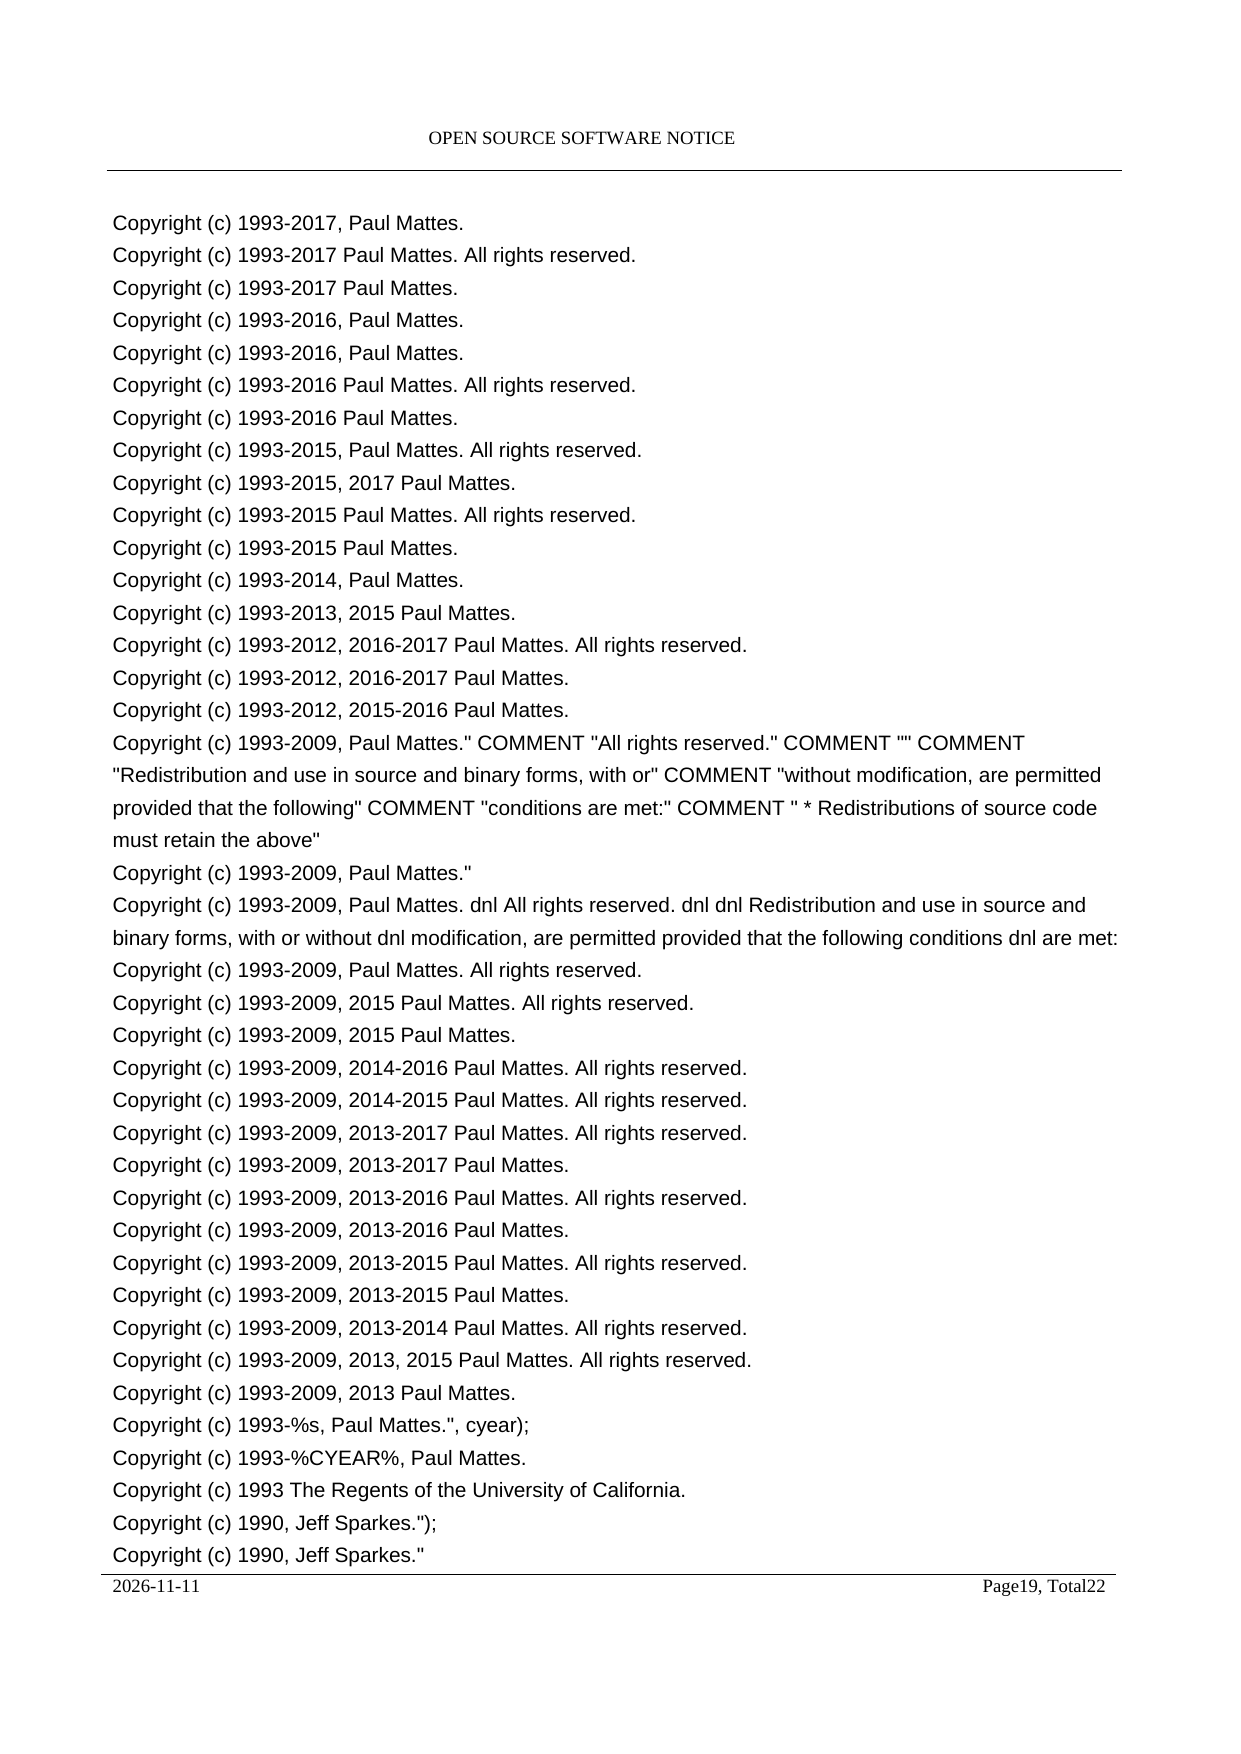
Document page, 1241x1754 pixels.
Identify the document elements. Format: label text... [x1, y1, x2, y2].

text Copyright (c) 1993-2015, 2017 Paul Mattes. [112, 466, 1128, 499]
text Copyright (c) 1993-2009, Paul Mattes." [112, 856, 1128, 889]
text Copyright (c) 1993-2009, 2015 Paul Mattes. [112, 1019, 1128, 1051]
text Copyright (c) 1993-2015 Paul Mattes. [112, 531, 1128, 564]
text Copyright (c) 1993-2012, 2015-2016 Paul Mattes. [112, 694, 1128, 726]
text Copyright (c) 1993-2015, Paul Mattes. All rights reserved. [112, 434, 1128, 466]
text Copyright (c) 1993-2009, 2013-2017 Paul Mattes. All rights reserved. [112, 1116, 1128, 1149]
text Copyright (c) 1993-2009, 2015 Paul Mattes. All rights reserved. [112, 986, 1128, 1019]
text Copyright (c) 1993-2013, 2015 Paul Mattes. [112, 596, 1128, 629]
text Copyright (c) 1993-2009, 2013-2016 Paul Mattes. All rights reserved. [112, 1181, 1128, 1214]
text Copyright (c) 1993-2009, 2013-2016 Paul Mattes. [112, 1214, 1128, 1246]
text Copyright (c) 1993-2017, Paul Mattes. [112, 206, 1128, 239]
text Copyright (c) 1993-%CYEAR%, Paul Mattes. [112, 1441, 1128, 1474]
text Copyright (c) 1993-2015 Paul Mattes. All rights reserved. [112, 499, 1128, 531]
text Copyright (c) 1990, Jeff Sparkes." [112, 1539, 1128, 1571]
text Copyright (c) 1993-2009, Paul Mattes. dnl All rights reserved. dnl dnl Redistribution and use in source and binary forms, with or without dnl modification, are permitted provided that the following conditions dnl are met: [112, 889, 1128, 954]
text Copyright (c) 1993-2012, 2016-2017 Paul Mattes. [112, 661, 1128, 694]
text Copyright (c) 1990, Jeff Sparkes."); [112, 1506, 1128, 1539]
text Copyright (c) 1993-2009, 2013, 2015 Paul Mattes. All rights reserved. [112, 1344, 1128, 1376]
text Copyright (c) 1993-2016 Paul Mattes. All rights reserved. [112, 369, 1128, 401]
text Copyright (c) 1993-2009, 2014-2016 Paul Mattes. All rights reserved. [112, 1051, 1128, 1084]
text Copyright (c) 1993-2009, Paul Mattes. All rights reserved. [112, 954, 1128, 986]
text Copyright (c) 1993-2016, Paul Mattes. [112, 304, 1128, 336]
text Copyright (c) 1993-2017 Paul Mattes. All rights reserved. [112, 239, 1128, 271]
text Copyright (c) 1993-2016, Paul Mattes. [112, 336, 1128, 369]
text Copyright (c) 1993-%s, Paul Mattes.", cyear); [112, 1409, 1128, 1441]
text Copyright (c) 1993 The Regents of the University of California. [112, 1474, 1128, 1506]
text Copyright (c) 1993-2017 Paul Mattes. [112, 271, 1128, 304]
text Copyright (c) 1993-2009, 2013 Paul Mattes. [112, 1376, 1128, 1409]
text Copyright (c) 1993-2009, 2013-2017 Paul Mattes. [112, 1149, 1128, 1181]
text Copyright (c) 1993-2009, Paul Mattes." COMMENT "All rights reserved." COMMENT "" COMMENT "Redistribution and use in source and binary forms, with or" COMMENT "without modification, are permitted provided that the following" COMMENT "conditions are met:" COMMENT " * Redistributions of source code must retain the above" [112, 726, 1128, 856]
text Copyright (c) 1993-2012, 2016-2017 Paul Mattes. All rights reserved. [112, 629, 1128, 661]
text Copyright (c) 1993-2009, 2013-2014 Paul Mattes. All rights reserved. [112, 1311, 1128, 1344]
text Copyright (c) 1993-2014, Paul Mattes. [112, 564, 1128, 596]
text Copyright (c) 1993-2016 Paul Mattes. [112, 401, 1128, 434]
text Copyright (c) 1993-2009, 2013-2015 Paul Mattes. All rights reserved. [112, 1246, 1128, 1279]
text Copyright (c) 1993-2009, 2014-2015 Paul Mattes. All rights reserved. [112, 1084, 1128, 1116]
text Copyright (c) 1993-2009, 2013-2015 Paul Mattes. [112, 1279, 1128, 1311]
